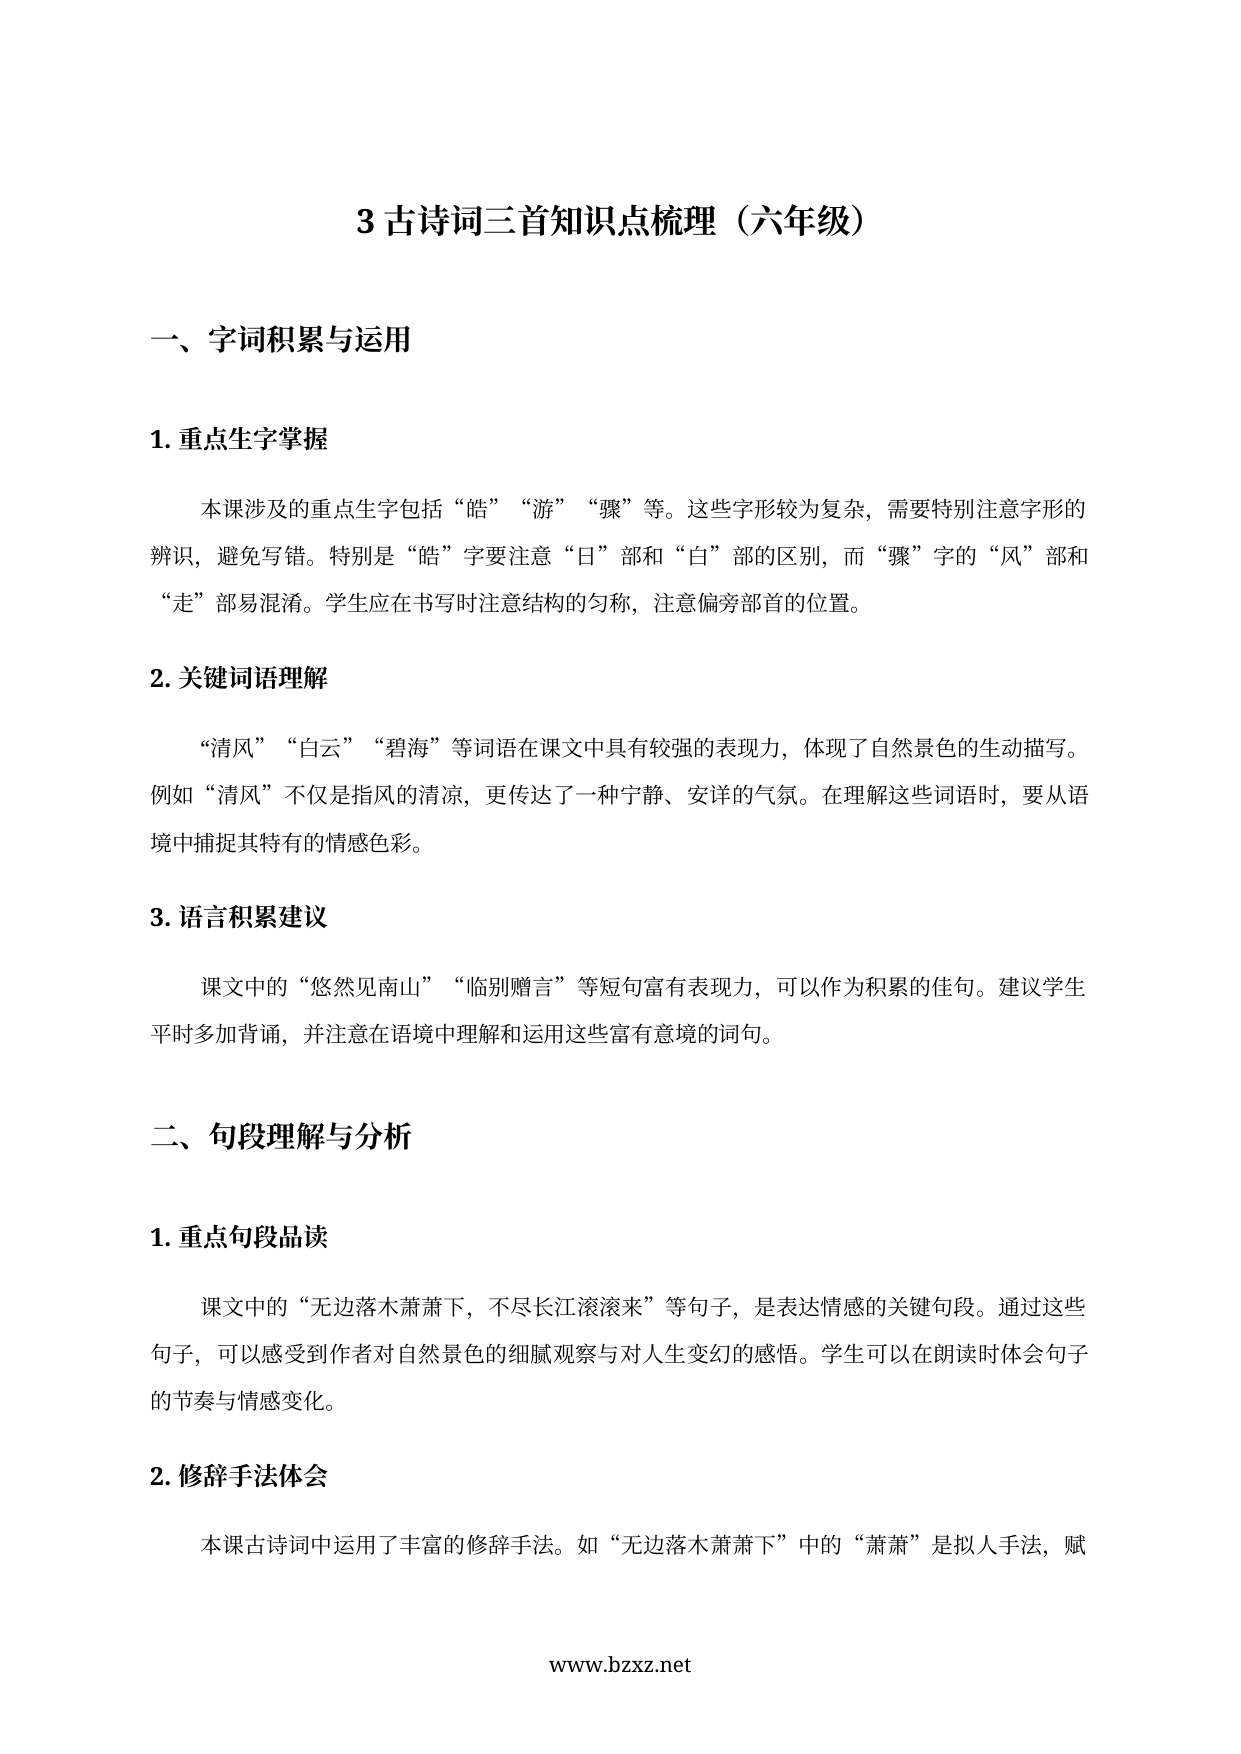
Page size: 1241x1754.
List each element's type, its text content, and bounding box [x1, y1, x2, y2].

subtitle 3. 语言积累建议 [150, 898, 1090, 934]
text 课文中的“无边落木萧萧下，不尽长江滚滚来”等句子，是表达情感的关键句段。通过这些句子，可以感受到作者对自然景色的细腻观察与对人生变幻的感悟。学生可以在朗读时体会句子的节奏与情感变化。 [150, 1290, 1090, 1416]
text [150, 1529, 1090, 1560]
subtitle 2. 关键词语理解 [150, 659, 1090, 695]
subtitle 1. 重点生字掌握 [150, 420, 1090, 456]
text 本课涉及的重点生字包括“皓”“游”“骤”等。这些字形较为复杂，需要特别注意字形的辨识，避免写错。特别是“皓”字要注意“日”部和“白”部的区别，而“骤”字的“风”部和“走”部易混淆。学生应在书写时注意结构的匀称，注意偏旁部首的位置。 [150, 492, 1090, 618]
subtitle 3 古诗词三首知识点梳理（六年级） [150, 195, 1090, 243]
text 课文中的“悠然见南山”“临别赠言”等短句富有表现力，可以作为积累的佳句。建议学生平时多加背诵，并注意在语境中理解和运用这些富有意境的词句。 [150, 971, 1090, 1049]
subtitle 一、字词积累与运用 [150, 316, 1090, 358]
subtitle 2. 修辞手法体会 [150, 1456, 1090, 1492]
subtitle 1. 重点句段品读 [150, 1217, 1090, 1253]
subtitle 二、句段理解与分析 [150, 1114, 1090, 1156]
text “清风”“白云”“碧海”等词语在课文中具有较强的表现力，体现了自然景色的生动描写。例如“清风”不仅是指风的清凉，更传达了一种宁静、安详的气氛。在理解这些词语时，要从语境中捕捉其特有的情感色彩。 [150, 731, 1090, 857]
